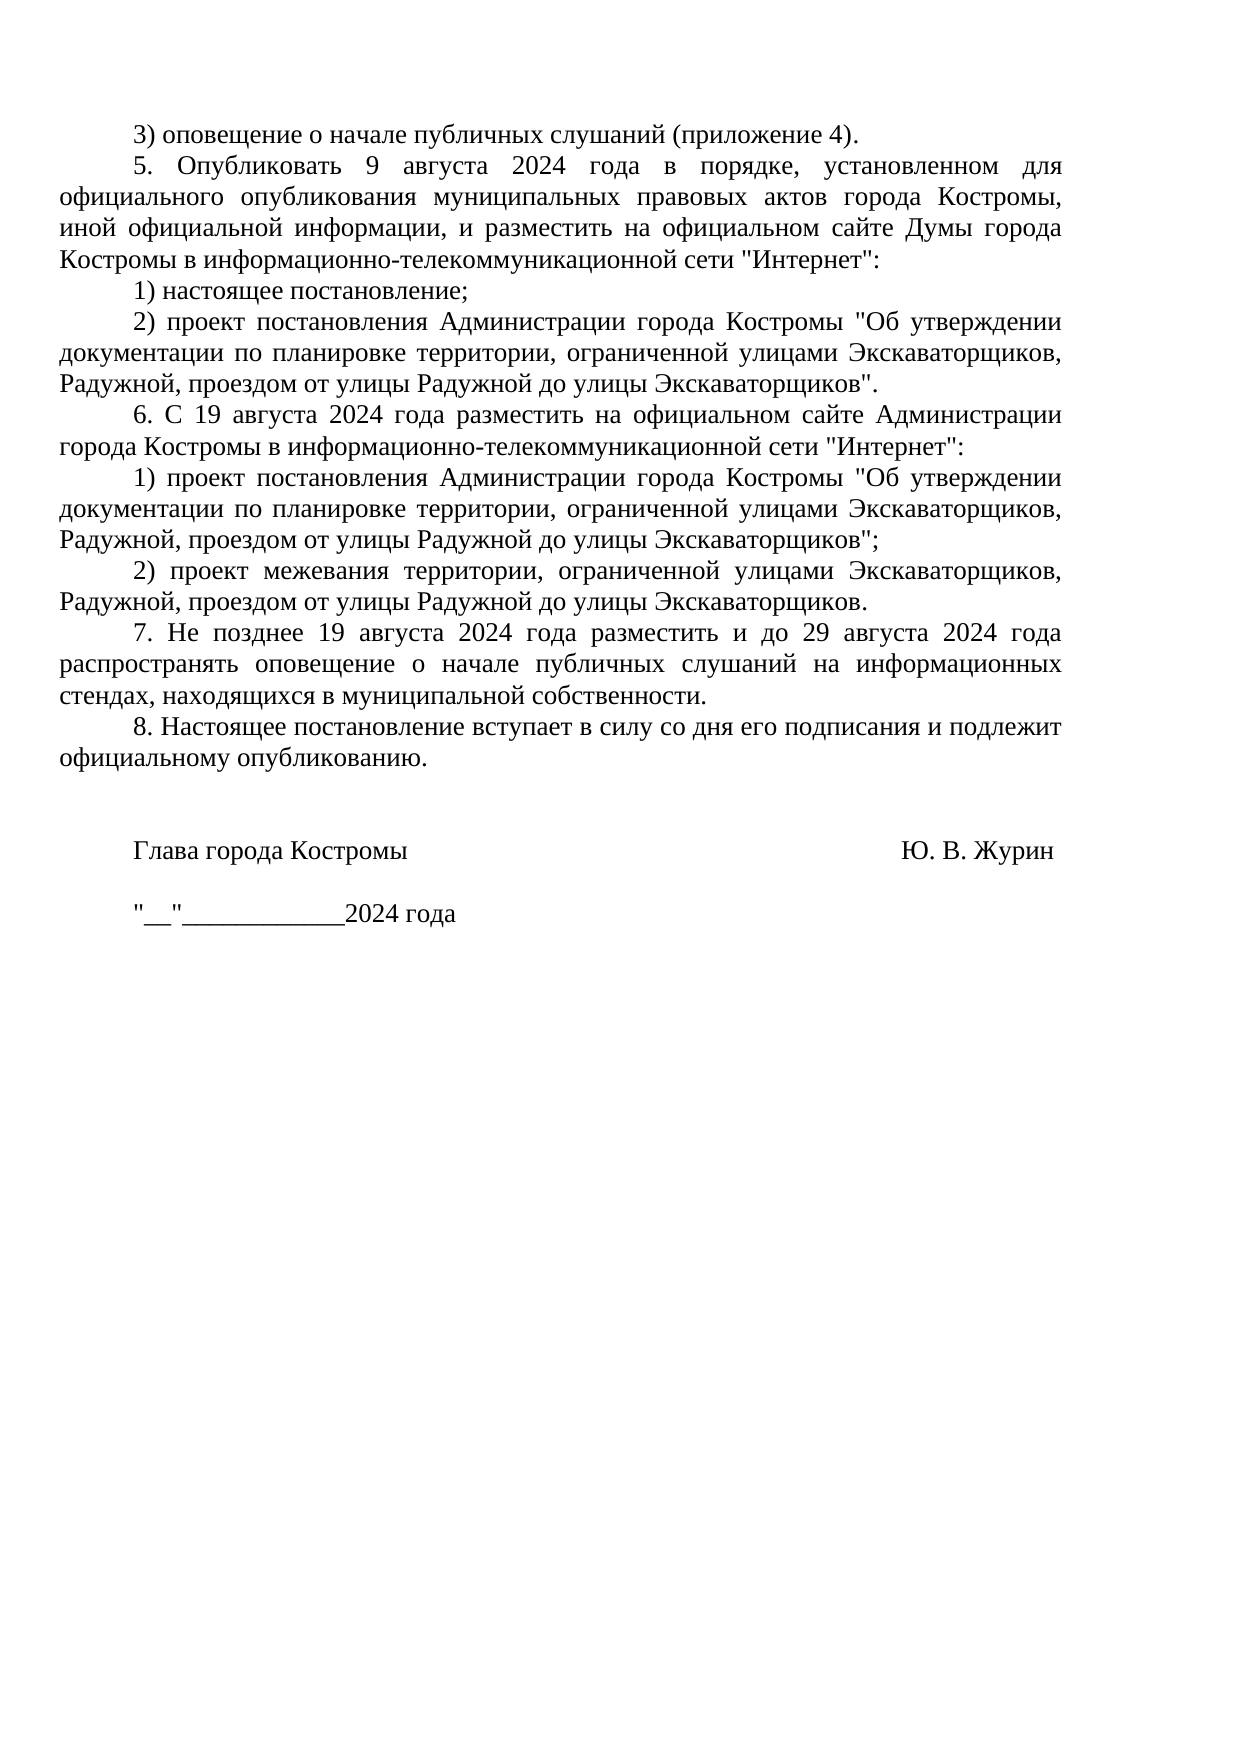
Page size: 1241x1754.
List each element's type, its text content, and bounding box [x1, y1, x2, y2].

text 3) оповещение о начале публичных слушаний (приложение 4). [59, 118, 1063, 149]
text "__"____________2024 года [59, 897, 1063, 928]
text 7. Не позднее 19 августа 2024 года разместить и до 29 августа 2024 года распространять оповещение о начале публичных слушаний на информационных стендах, находящихся в муниципальной собственности. [59, 616, 1063, 710]
text 6. С 19 августа 2024 года разместить на официальном сайте Администрации города Костромы в информационно-телекоммуникационной сети "Интернет": [59, 398, 1063, 461]
text 1) настоящее постановление; [59, 274, 1063, 305]
text Глава города Костромы Ю. В. Журин [59, 834, 1063, 866]
text 5. Опубликовать 9 августа 2024 года в порядке, установленном для официального опубликования муниципальных правовых актов города Костромы, иной официальной информации, и разместить на официальном сайте Думы города Костромы в информационно-телекоммуникационной сети "Интернет": [59, 149, 1063, 274]
text 2) проект межевания территории, ограниченной улицами Экскаваторщиков, Радужной, проездом от улицы Радужной до улицы Экскаваторщиков. [59, 554, 1063, 616]
text 1) проект постановления Администрации города Костромы "Об утверждении документации по планировке территории, ограниченной улицами Экскаваторщиков, Радужной, проездом от улицы Радужной до улицы Экскаваторщиков"; [59, 461, 1063, 554]
text 2) проект постановления Администрации города Костромы "Об утверждении документации по планировке территории, ограниченной улицами Экскаваторщиков, Радужной, проездом от улицы Радужной до улицы Экскаваторщиков". [59, 305, 1063, 398]
text 8. Настоящее постановление вступает в силу со дня его подписания и подлежит официальному опубликованию. [59, 710, 1063, 772]
